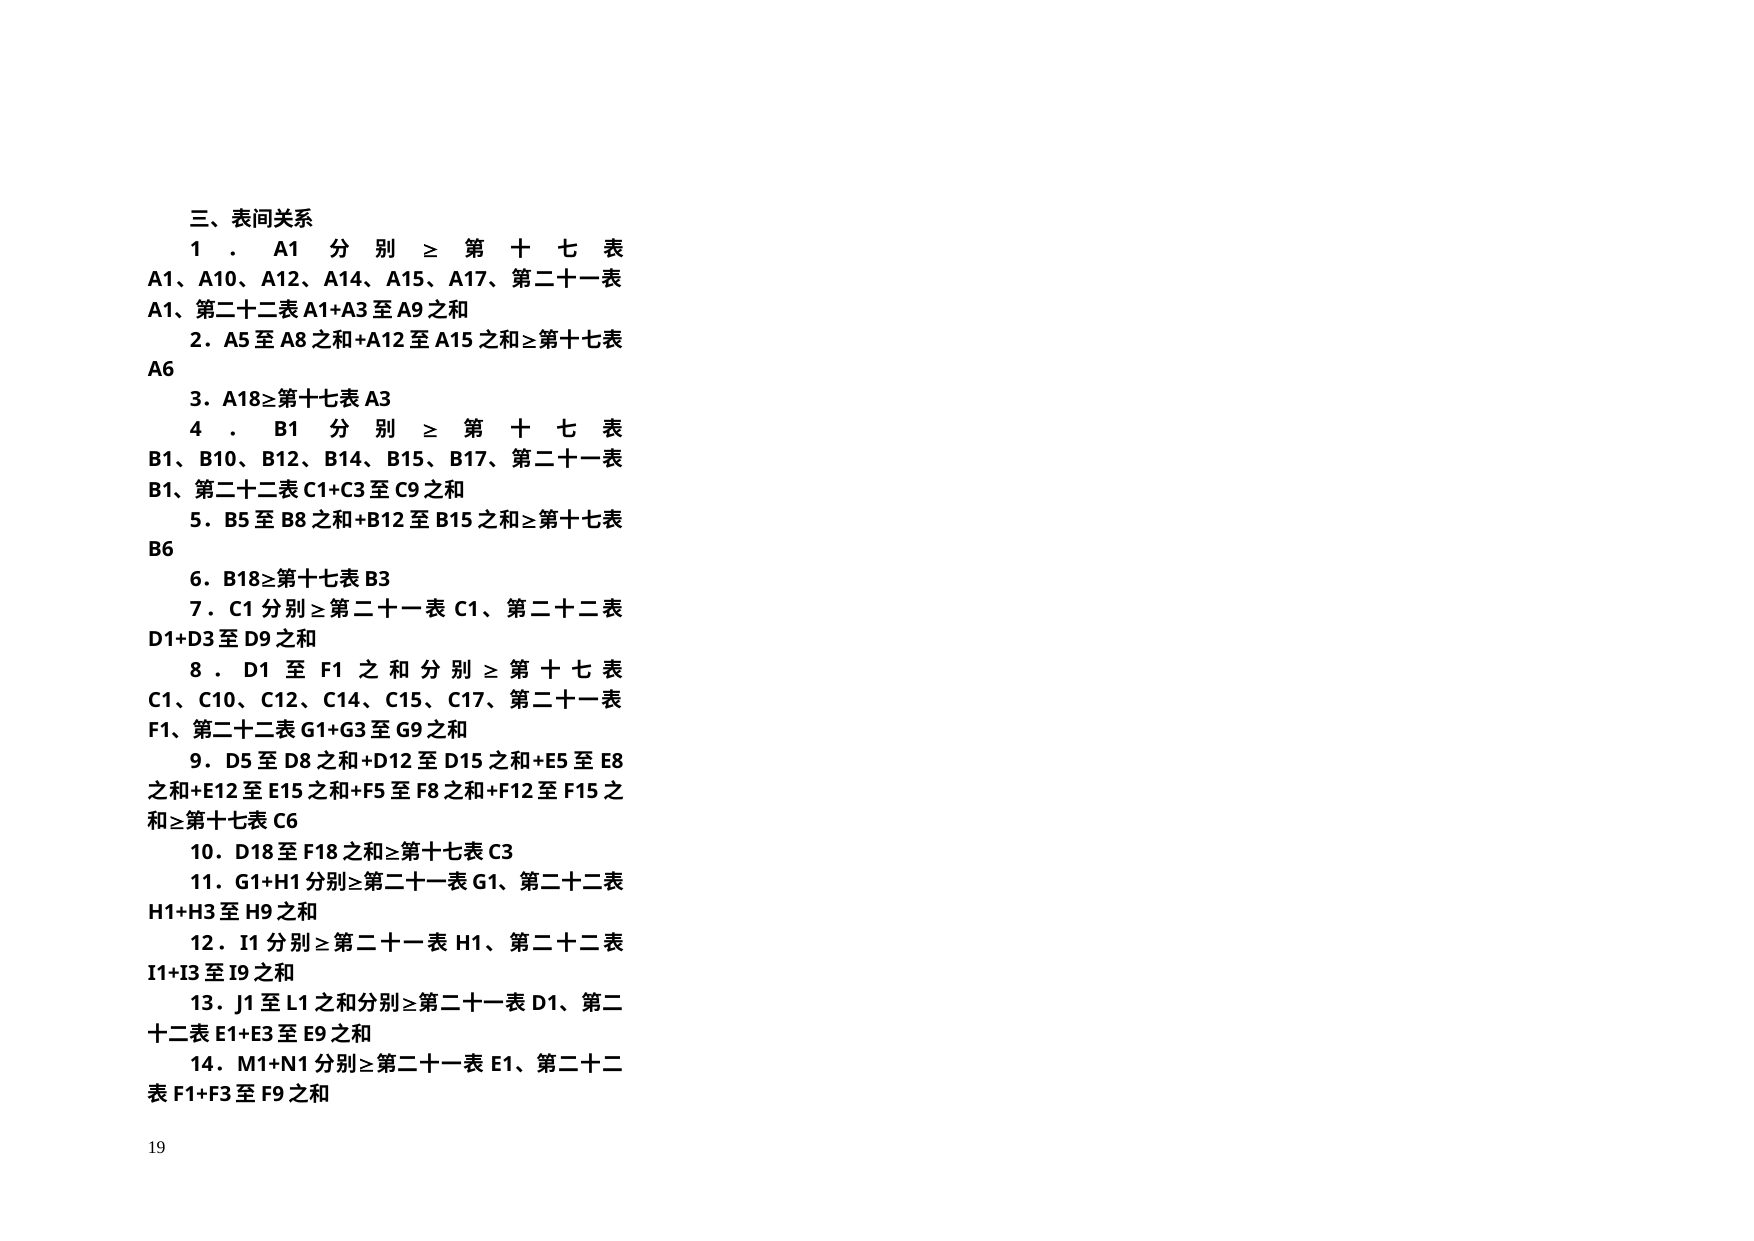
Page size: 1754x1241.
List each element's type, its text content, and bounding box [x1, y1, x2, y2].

text 12．I1分别第二十一表H1、第二十二表I1+I3至I9之和 [148, 926, 624, 986]
text 2．A5至A8之和+A12至A15之和第十七表A6 [148, 323, 624, 382]
text 14．M1+N1分别第二十一表E1、第二十二表F1+F3至F9之和 [148, 1047, 624, 1108]
text 9．D5至D8之和+D12至D15之和+E5至E8之和+E12至E15之和+F5至F8之和+F12至F15之和第十七表C6 [148, 744, 624, 835]
text 11．G1+H1分别第二十一表G1、第二十二表H1+H3至H9之和 [148, 865, 624, 926]
text 3．A18第十七表A3 [148, 382, 624, 412]
text 10．D18至F18之和第十七表C3 [148, 835, 624, 865]
text 6．B18第十七表B3 [148, 562, 624, 592]
text 5．B5至B8之和+B12至B15之和第十七表B6 [148, 503, 624, 562]
text 1．A1分别第十七表A1、A10、A12、A14、A15、A17、第二十一表A1、第二十二表A1+A3至A9之和 [148, 232, 624, 323]
text 三、表间关系 [148, 202, 1665, 232]
text 4．B1分别第十七表B1、B10、B12、B14、B15、B17、第二十一表B1、第二十二表C1+C3至C9之和 [148, 412, 624, 503]
text 7．C1分别第二十一表C1、第二十二表D1+D3至D9之和 [148, 592, 624, 653]
text 8．D1至F1之和分别第十七表C1、C10、C12、C14、C15、C17、第二十一表F1、第二十二表G1+G3至G9之和 [148, 653, 624, 744]
text 13．J1至L1之和分别第二十一表D1、第二十二表E1+E3至E9之和 [148, 986, 624, 1047]
